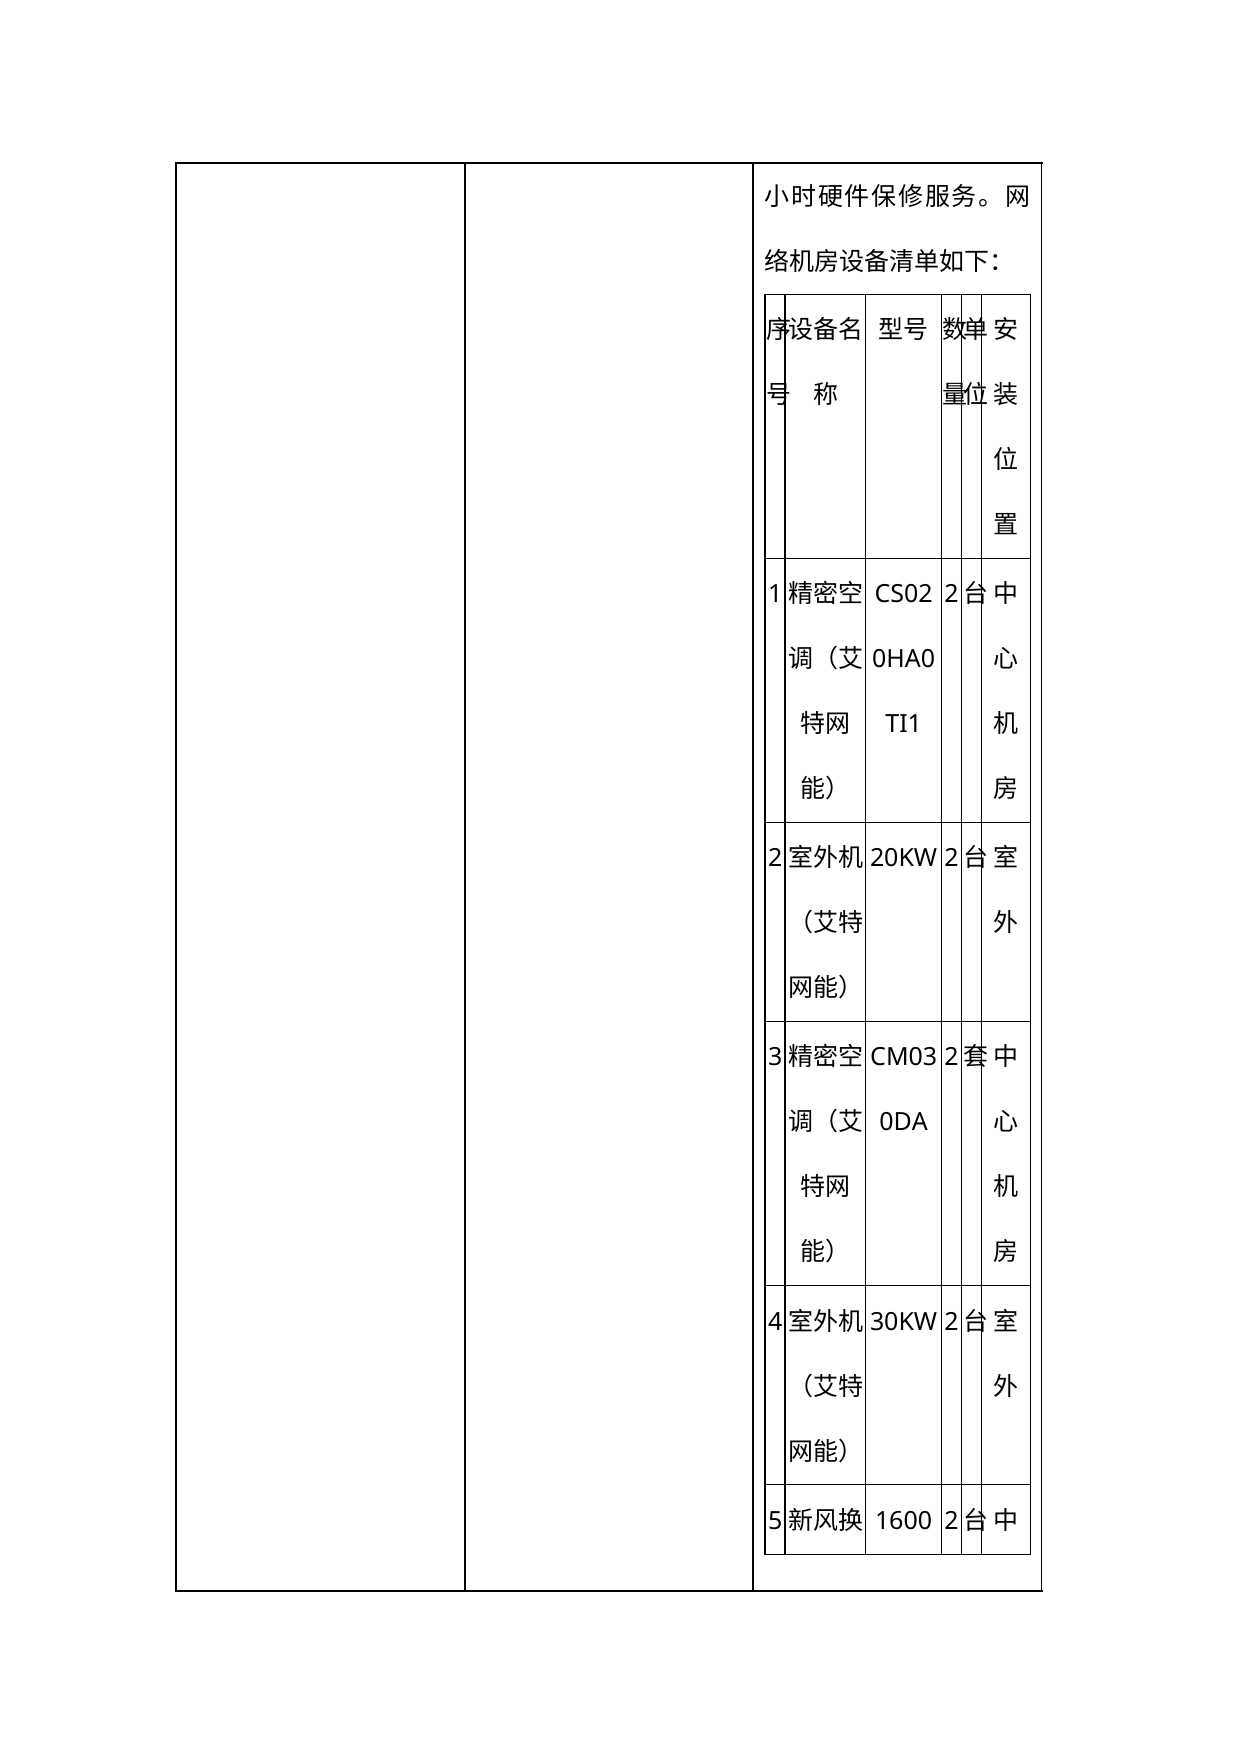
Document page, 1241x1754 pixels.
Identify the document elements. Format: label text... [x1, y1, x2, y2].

table_cell ★ [466, 164, 752, 1590]
table_cell 1 [177, 164, 464, 1590]
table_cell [754, 164, 1041, 1590]
